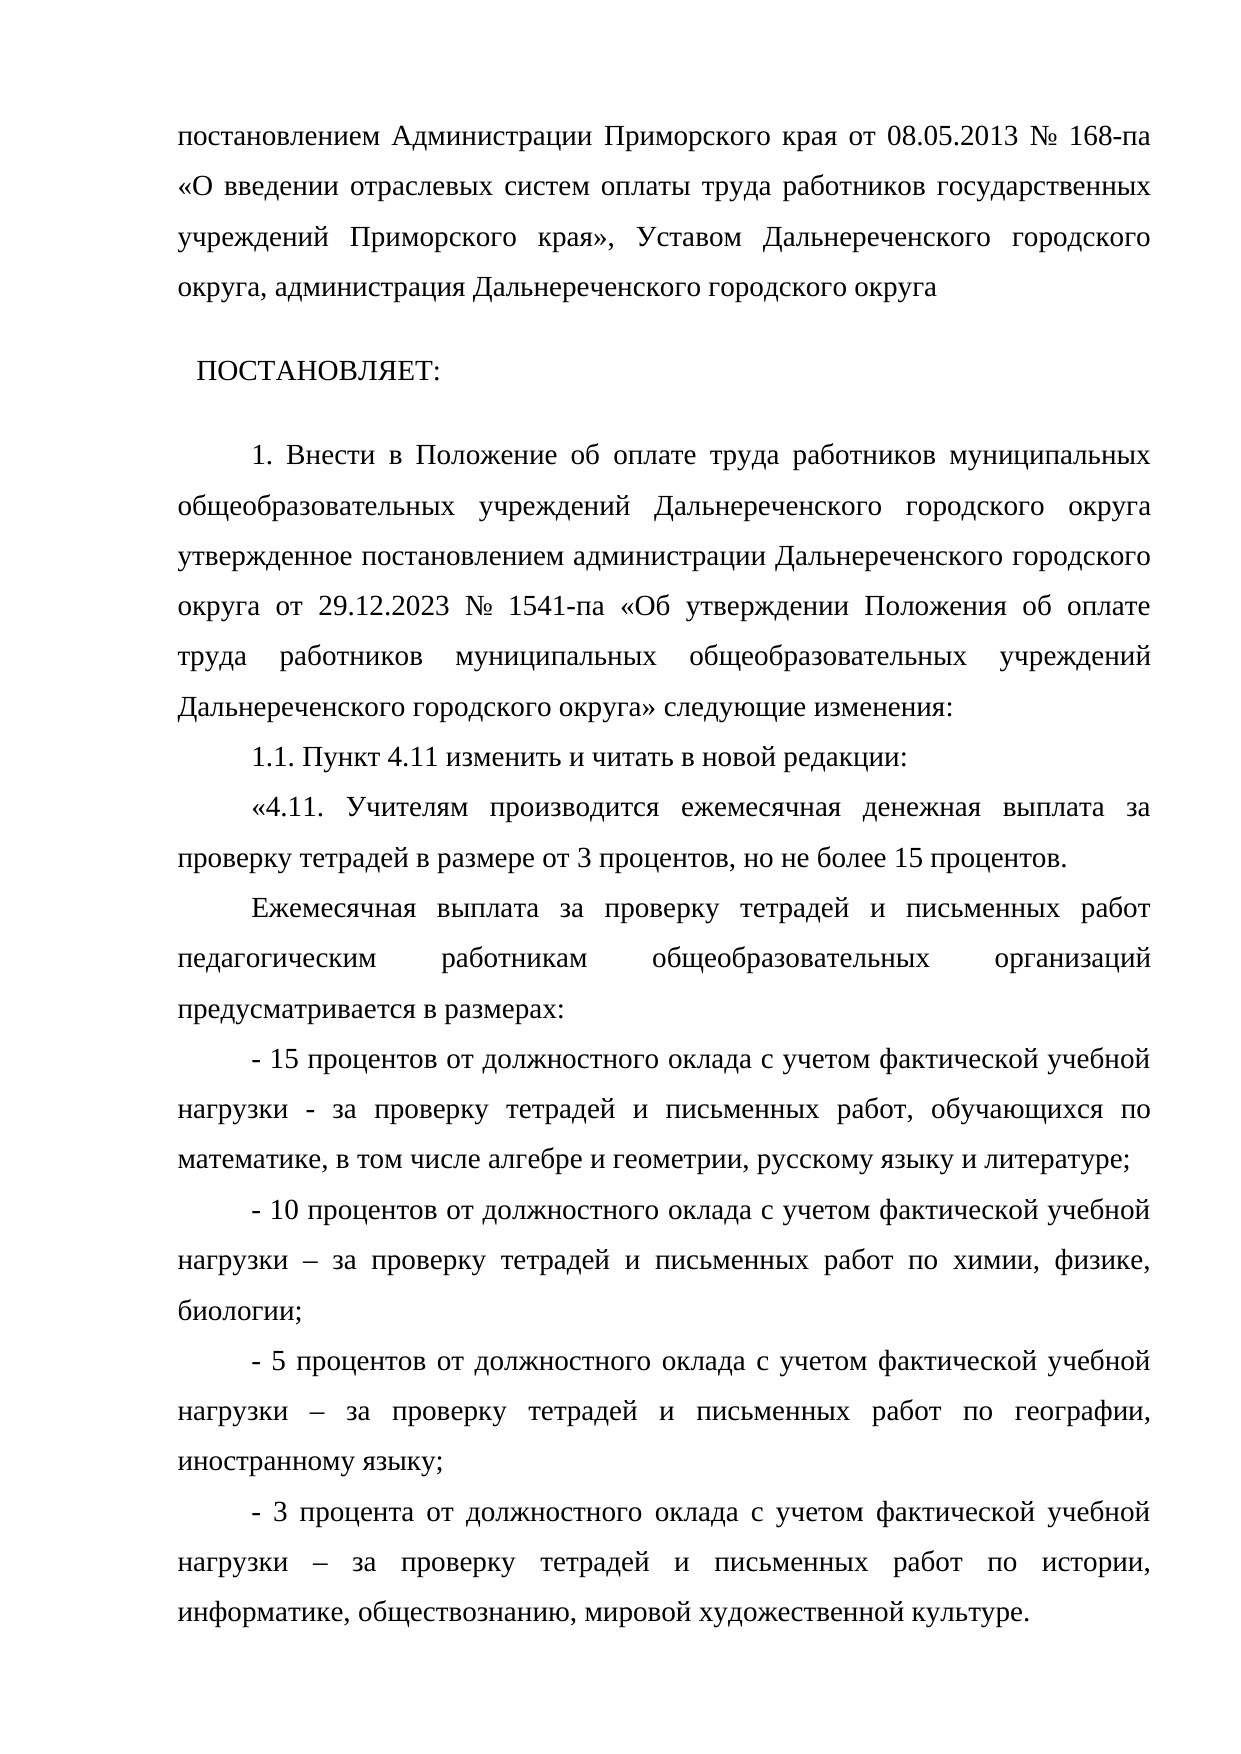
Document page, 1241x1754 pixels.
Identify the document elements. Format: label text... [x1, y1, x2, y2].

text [177, 118, 1152, 303]
text 1.1. Пункт 4.11 изменить и читать в новой редакции: [177, 739, 1152, 773]
text - 15 процентов от должностного оклада с учетом фактической учебной нагрузки - за проверку тетрадей и письменных работ, обучающихся по математике, в том числе алгебре и геометрии, русскому языку и литературе; [177, 1041, 1152, 1175]
text - 10 процентов от должностного оклада с учетом фактической учебной нагрузки – за проверку тетрадей и письменных работ по химии, физике, биологии; [177, 1192, 1152, 1326]
text - 5 процентов от должностного оклада с учетом фактической учебной нагрузки – за проверку тетрадей и письменных работ по географии, иностранному языку; [177, 1343, 1152, 1477]
text «4.11. Учителям производится ежемесячная денежная выплата за проверку тетрадей в размере от 3 процентов, но не более 15 процентов. [177, 789, 1152, 873]
text - 3 процента от должностного оклада с учетом фактической учебной нагрузки – за проверку тетрадей и письменных работ по истории, информатике, обществознанию, мировой художественной культуре. [177, 1494, 1152, 1628]
text 1. Внести в Положение об оплате труда работников муниципальных общеобразовательных учреждений Дальнереченского городского округа утвержденное постановлением администрации Дальнереченского городского округа от 29.12.2023 № 1541-па «Об утверждении Положения об оплате труда работников муниципальных общеобразовательных учреждений Дальнереченского городского округа» следующие изменения: [177, 437, 1152, 722]
text ПОСТАНОВЛЯЕТ: [121, 353, 1152, 386]
text Ежемесячная выплата за проверку тетрадей и письменных работ педагогическим работникам общеобразовательных организаций предусматривается в размерах: [177, 890, 1152, 1024]
